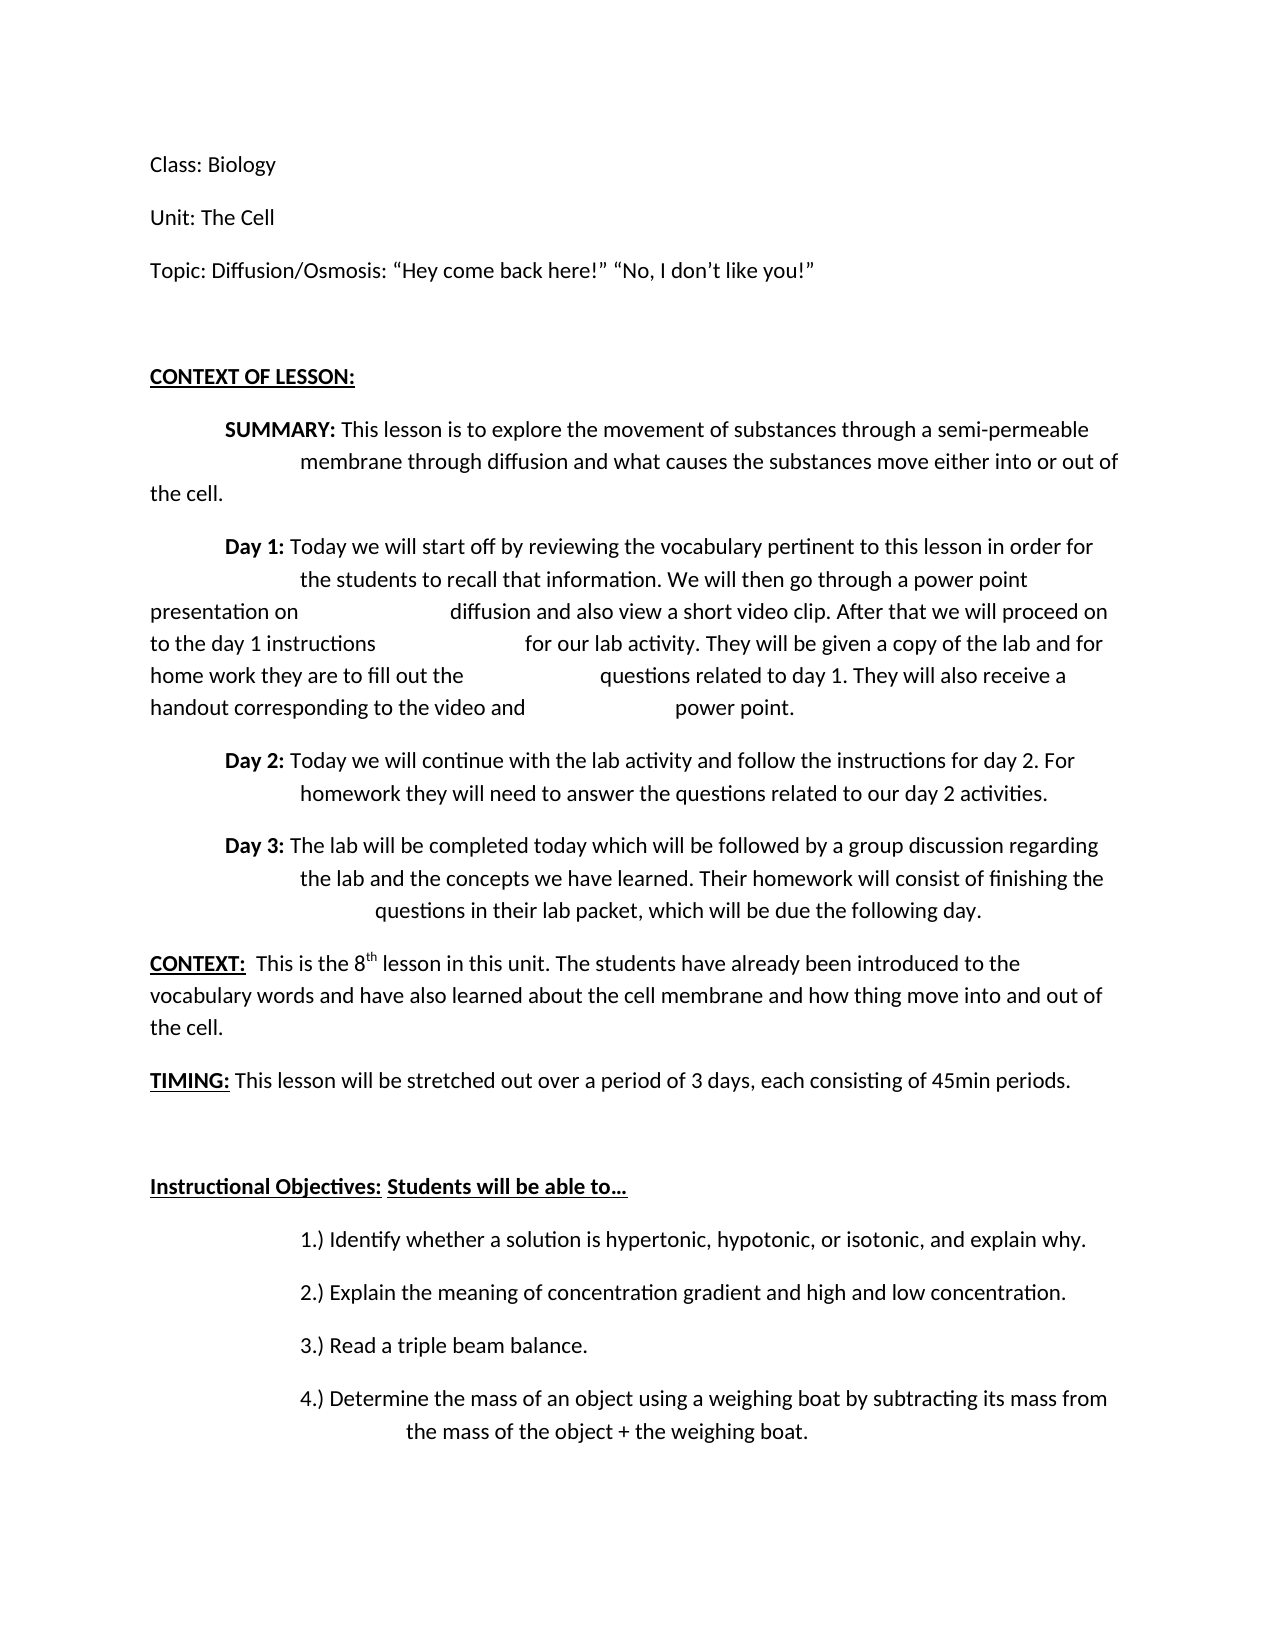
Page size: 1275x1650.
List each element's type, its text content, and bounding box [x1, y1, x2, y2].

text CONTEXT OF LESSON: [150, 362, 1125, 390]
text TIMING: This lesson will be stretched out over a period of 3 days, each consisting of 45min periods. [150, 1066, 1125, 1094]
text Day 2: Today we will continue with the lab activity and follow the instructions for day 2. For homework they will need to answer the questions related to our day 2 activities. [150, 746, 1125, 807]
text 4.) Determine the mass of an object using a weighing boat by subtracting its mass from the mass of the object + the weighing boat. [150, 1384, 1125, 1445]
text Day 1: Today we will start off by reviewing the vocabulary pertinent to this lesson in order for the students to recall that information. We will then go through a power point presentation on diffusion and also view a short video clip. After that we will proceed on to the day 1 instructions for our lab activity. They will be given a copy of the lab and for home work they are to fill out the questions related to day 1. They will also receive a handout corresponding to the video and power point. [150, 532, 1125, 721]
text 3.) Read a triple beam balance. [150, 1332, 1125, 1359]
text Class: Biology [150, 150, 1125, 178]
text Unit: The Cell [150, 203, 1125, 231]
text SUMMARY: This lesson is to explore the movement of substances through a semi-permeable membrane through diffusion and what causes the substances move either into or out of the cell. [150, 415, 1125, 507]
text Instructional Objectives: Students will be able to… [150, 1172, 1125, 1201]
text Day 3: The lab will be completed today which will be followed by a group discussion regarding the lab and the concepts we have learned. Their homework will consist of finishing the questions in their lab packet, which will be due the following day. [150, 832, 1125, 924]
text CONTEXT: This is the 8th lesson in this unit. The students have already been introduced to the vocabulary words and have also learned about the cell membrane and how thing move into and out of the cell. [150, 949, 1125, 1041]
text Topic: Diffusion/Osmosis: “Hey come back here!” “No, I don’t like you!” [150, 256, 1125, 284]
text 1.) Identify whether a solution is hypertonic, hypotonic, or isotonic, and explain why. [150, 1226, 1125, 1253]
text 2.) Explain the meaning of concentration gradient and high and low concentration. [150, 1278, 1125, 1307]
